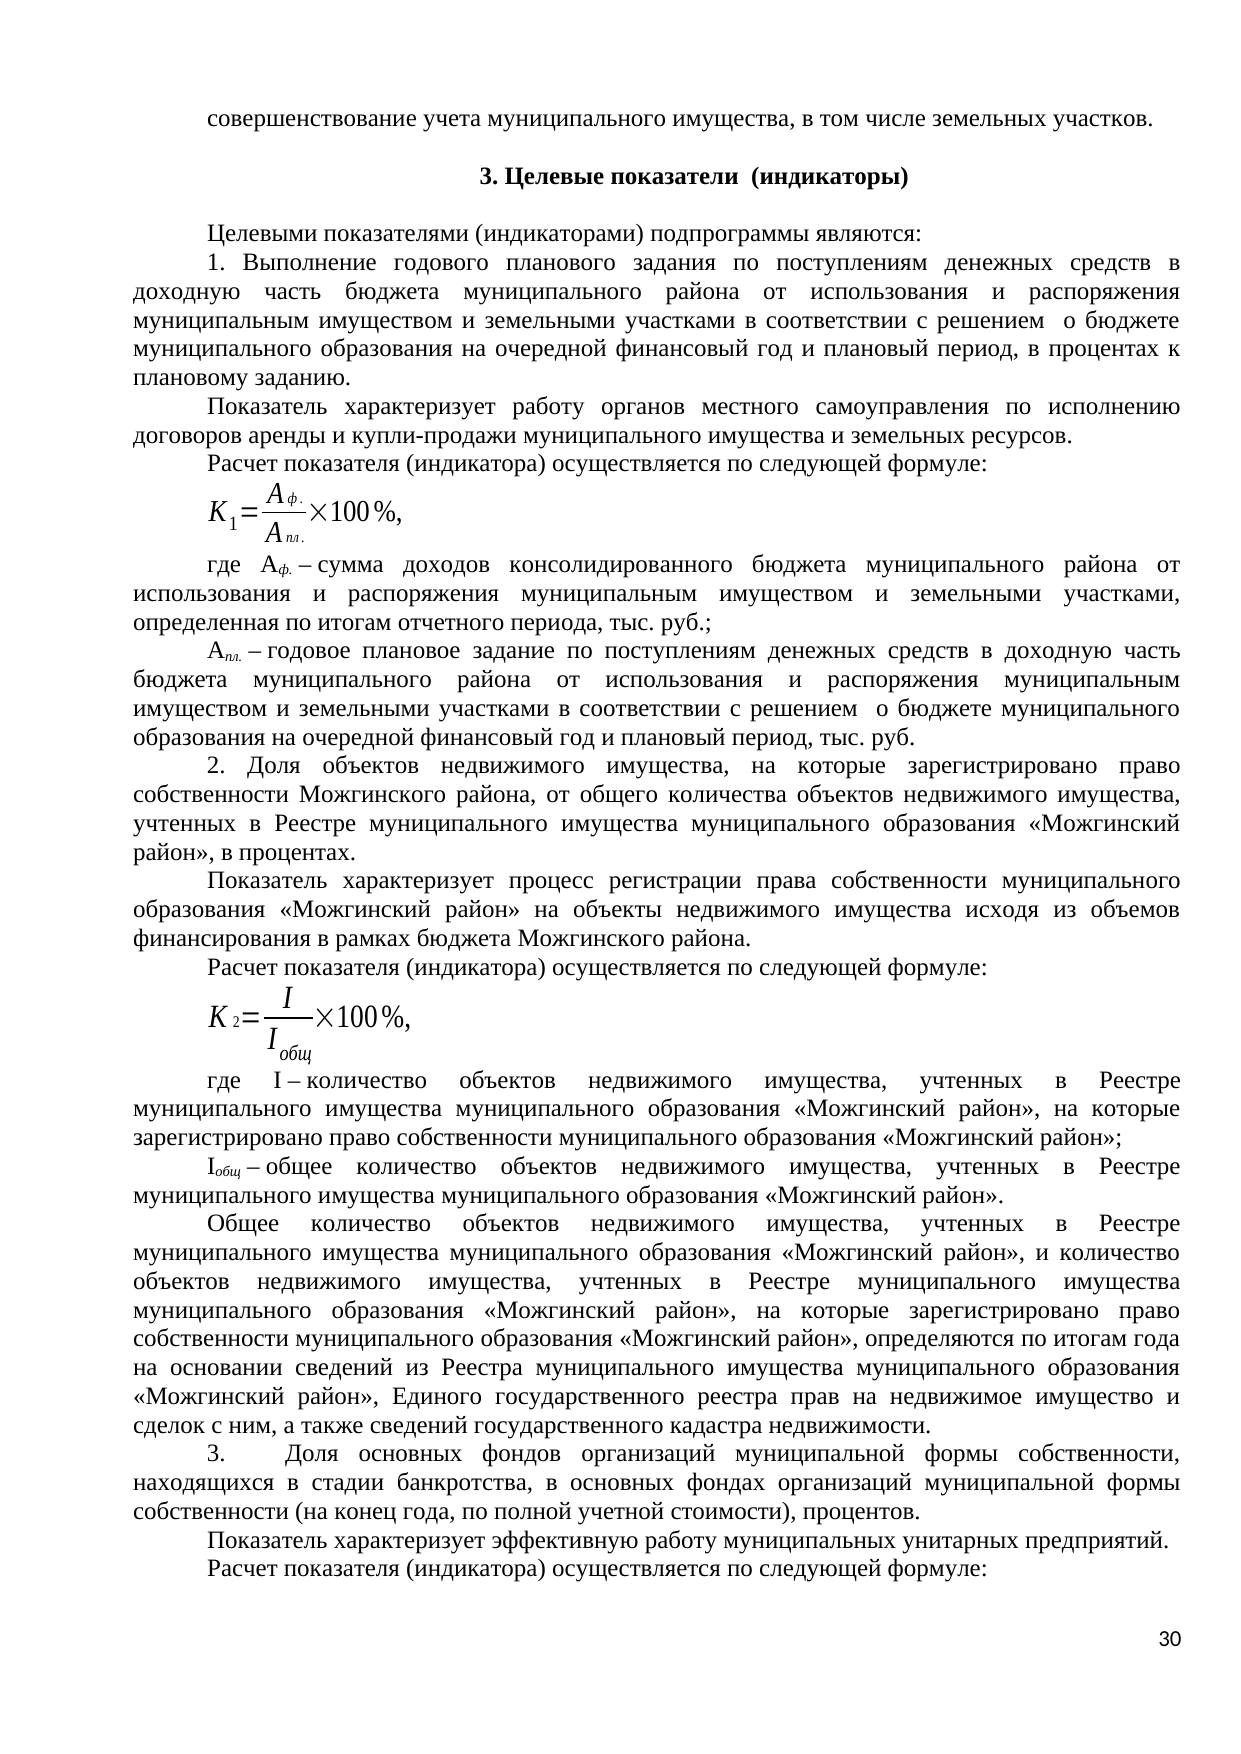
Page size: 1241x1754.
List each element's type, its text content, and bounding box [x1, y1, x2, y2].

text Расчет показателя (индикатора) осуществляется по следующей формуле: [133, 448, 1181, 477]
text где Аф. – сумма доходов консолидированного бюджета муниципального района от использования и распоряжения муниципальным имуществом и земельными участками, определенная по итогам отчетного периода, тыс. руб.; [133, 549, 1181, 635]
text Iобщ – общее количество объектов недвижимого имущества, учтенных в Реестре муниципального имущества муниципального образования «Можгинский район». [133, 1151, 1181, 1208]
text 3. Целевые показатели (индикаторы) [133, 161, 1181, 190]
text Расчет показателя (индикатора) осуществляется по следующей формуле: [133, 1553, 1181, 1582]
text Показатель характеризует эффективную работу муниципальных унитарных предприятий. [133, 1525, 1181, 1553]
text 3. Доля основных фондов организаций муниципальной формы собственности, находящихся в стадии банкротства, в основных фондах организаций муниципальной формы собственности (на конец года, по полной учетной стоимости), процентов. [133, 1438, 1181, 1525]
text где I – количество объектов недвижимого имущества, учтенных в Реестре муниципального имущества муниципального образования «Можгинский район», на которые зарегистрировано право собственности муниципального образования «Можгинский район»; [133, 1065, 1181, 1151]
text Показатель характеризует работу органов местного самоуправления по исполнению договоров аренды и купли-продажи муниципального имущества и земельных ресурсов. [133, 391, 1181, 448]
text Общее количество объектов недвижимого имущества, учтенных в Реестре муниципального имущества муниципального образования «Можгинский район», и количество объектов недвижимого имущества, учтенных в Реестре муниципального имущества муниципального образования «Можгинский район», на которые зарегистрировано право собственности муниципального образования «Можгинский район», определяются по итогам года на основании сведений из Реестра муниципального имущества муниципального образования «Можгинский район», Единого государственного реестра прав на недвижимое имущество и сделок с ним, а также сведений государственного кадастра недвижимости. [133, 1208, 1181, 1438]
text Расчет показателя (индикатора) осуществляется по следующей формуле: [133, 952, 1181, 980]
text Апл. – годовое плановое задание по поступлениям денежных средств в доходную часть бюджета муниципального района от использования и распоряжения муниципальным имуществом и земельными участками в соответствии с решением о бюджете муниципального образования на очередной финансовый год и плановый период, тыс. руб. [133, 635, 1181, 750]
text 1. Выполнение годового планового задания по поступлениям денежных средств в доходную часть бюджета муниципального района от использования и распоряжения муниципальным имуществом и земельными участками в соответствии с решением о бюджете муниципального образования на очередной финансовый год и плановый период, в процентах к плановому заданию. [133, 247, 1181, 391]
text Целевыми показателями (индикаторами) подпрограммы являются: [133, 218, 1181, 247]
text совершенствование учета муниципального имущества, в том числе земельных участков. [133, 103, 1181, 132]
text Показатель характеризует процесс регистрации права собственности муниципального образования «Можгинский район» на объекты недвижимого имущества исходя из объемов финансирования в рамках бюджета Можгинского района. [133, 865, 1181, 952]
text 2. Доля объектов недвижимого имущества, на которые зарегистрировано право собственности Можгинского района, от общего количества объектов недвижимого имущества, учтенных в Реестре муниципального имущества муниципального образования «Можгинский район», в процентах. [133, 750, 1181, 865]
